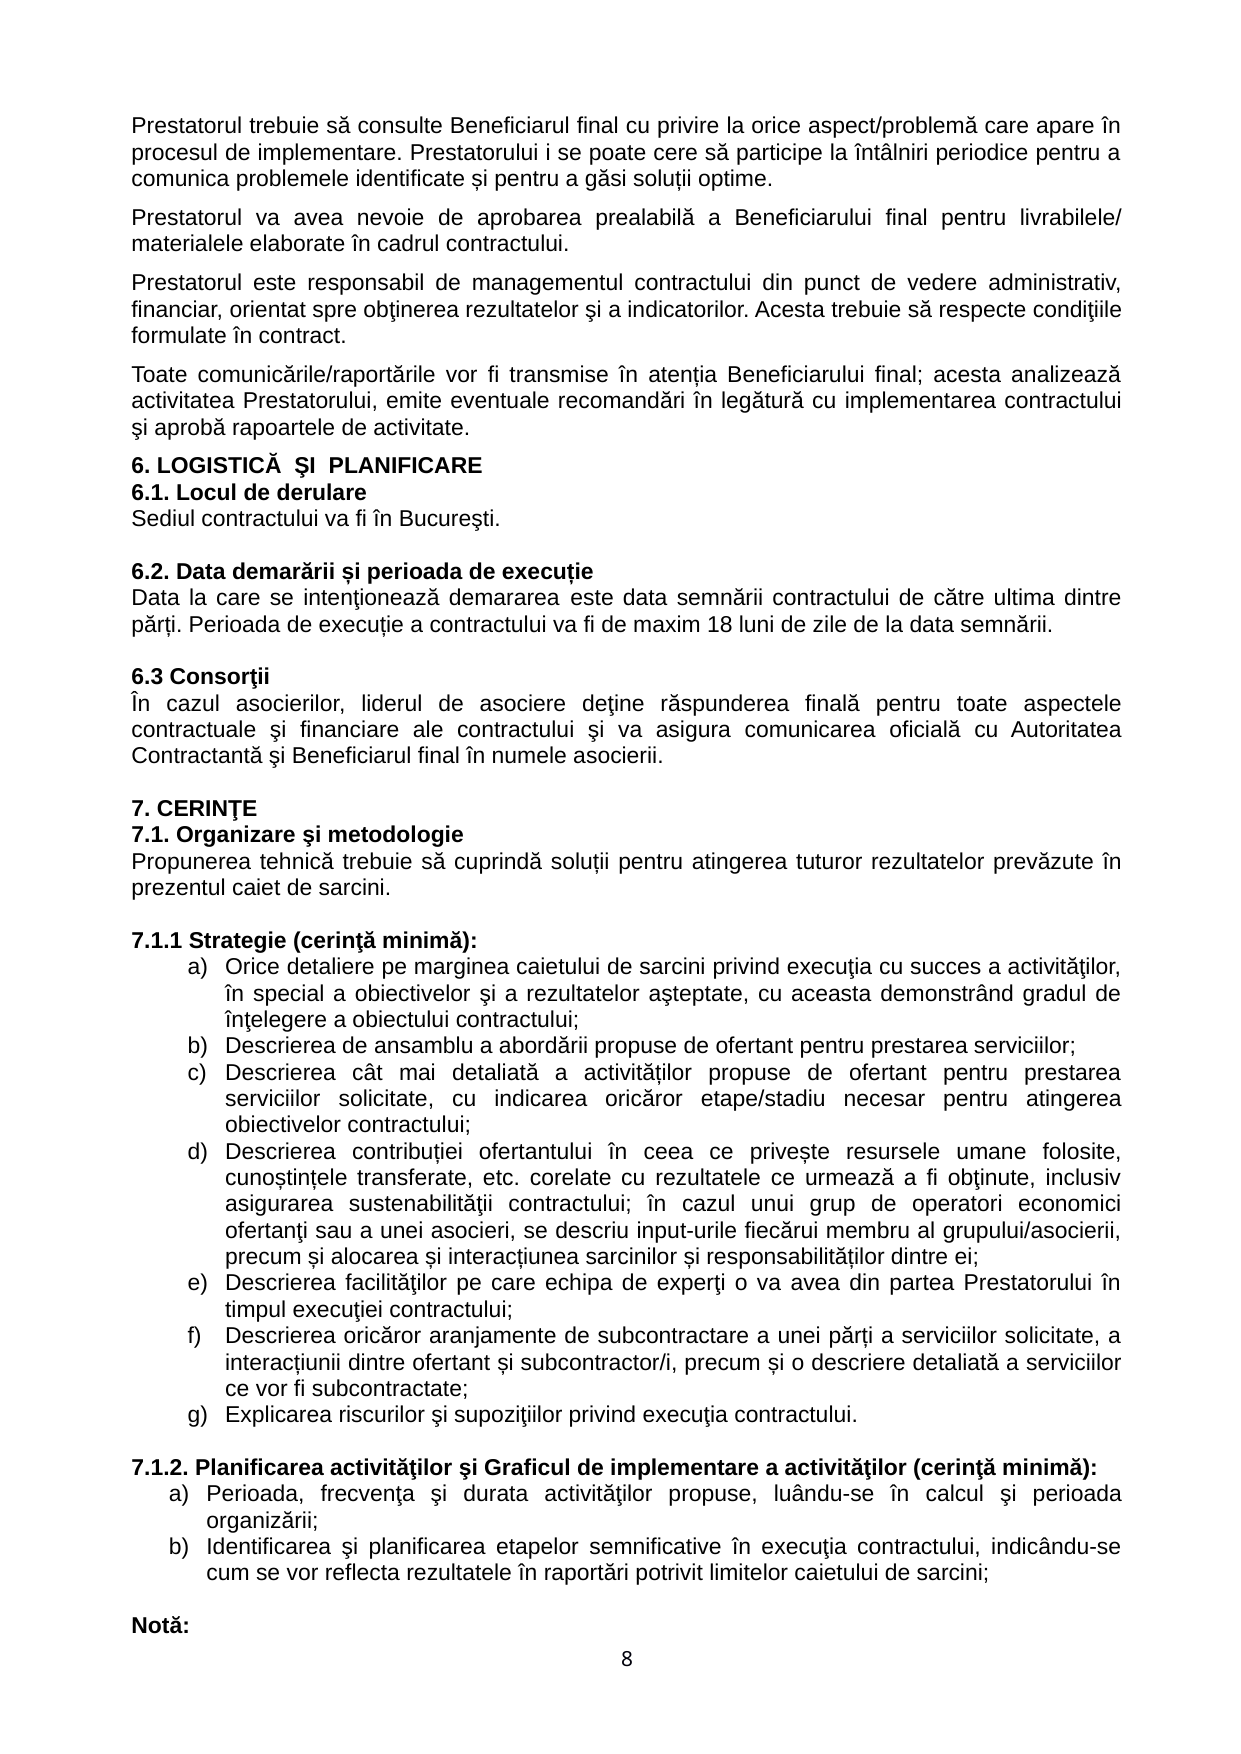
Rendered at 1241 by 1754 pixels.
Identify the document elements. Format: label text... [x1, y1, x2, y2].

list Explicarea riscurilor şi supoziţiilor privind execuţia contractului. [187, 1401, 1122, 1427]
list Orice detaliere pe marginea caietului de sarcini privind execuţia cu succes a activităţilor, în special a obiectivelor şi a rezultatelor aşteptate, cu aceasta demonstrând gradul de înţelegere a obiectului contractului; [187, 953, 1122, 1032]
text 7.1.2. Planificarea activităţilor şi Graficul de implementare a activităţilor (cerinţă minimă): [131, 1454, 1122, 1480]
text Prestatorul este responsabil de managementul contractului din punct de vedere administrativ, financiar, orientat spre obţinerea rezultatelor şi a indicatorilor. Acesta trebuie să respecte condiţiile formulate în contract. [131, 269, 1122, 348]
subtitle 7.1. Organizare şi metodologie [131, 821, 1122, 848]
list Descrierea de ansamblu a abordării propuse de ofertant pentru prestarea serviciilor; [187, 1032, 1122, 1058]
subtitle 6.1. Locul de derulare [131, 479, 1122, 505]
list Descrierea facilităţilor pe care echipa de experţi o va avea din partea Prestatorului în timpul execuţiei contractului; [187, 1269, 1122, 1322]
text Sediul contractului va fi în Bucureşti. [131, 505, 1122, 531]
list Descrierea contribuției ofertantului în ceea ce privește resursele umane folosite, cunoștințele transferate, etc. corelate cu rezultatele ce urmează a fi obţinute, inclusiv asigurarea sustenabilităţii contractului; în cazul unui grup de operatori economici ofertanţi sau a unei asocieri, se descriu input-urile fiecărui membru al grupului/asocierii, precum și alocarea și interacțiunea sarcinilor și responsabilităților dintre ei; [187, 1138, 1122, 1269]
subtitle Prestatorul trebuie să consulte Beneficiarul final cu privire la orice aspect/problemă care apare în procesul de implementare. Prestatorului i se poate cere să participe la întâlniri periodice pentru a comunica problemele identificate și pentru a găsi soluții optime. [131, 112, 1122, 192]
text Propunerea tehnică trebuie să cuprindă soluții pentru atingerea tuturor rezultatelor prevăzute în prezentul caiet de sarcini. [131, 848, 1122, 900]
text Prestatorul va avea nevoie de aprobarea prealabilă a Beneficiarului final pentru livrabilele/ materialele elaborate în cadrul contractului. [131, 204, 1122, 257]
text 7. CERINŢE [131, 795, 1122, 821]
subtitle 6. LOGISTICĂ ŞI PLANIFICARE [131, 452, 1122, 479]
subtitle 6.3 Consorţii [131, 663, 1122, 689]
text Data la care se intenţionează demararea este data semnării contractului de către ultima dintre părți. Perioada de execuție a contractului va fi de maxim 18 luni de zile de la data semnării. [131, 584, 1122, 637]
list Descrierea cât mai detaliată a activităților propuse de ofertant pentru prestarea serviciilor solicitate, cu indicarea oricăror etape/stadiu necesar pentru atingerea obiectivelor contractului; [187, 1058, 1122, 1138]
list Descrierea oricăror aranjamente de subcontractare a unei părți a serviciilor solicitate, a interacțiunii dintre ofertant și subcontractor/i, precum și o descriere detaliată a serviciilor ce vor fi subcontractate; [187, 1322, 1122, 1401]
text În cazul asocierilor, liderul de asociere deţine răspunderea finală pentru toate aspectele contractuale şi financiare ale contractului şi va asigura comunicarea oficială cu Autoritatea Contractantă şi Beneficiarul final în numele asocierii. [131, 689, 1122, 769]
list Identificarea şi planificarea etapelor semnificative în execuţia contractului, indicându-se cum se vor reflecta rezultatele în raportări potrivit limitelor caietului de sarcini; [169, 1533, 1122, 1586]
list Perioada, frecvenţa şi durata activităţilor propuse, luându-se în calcul şi perioada organizării; [169, 1480, 1122, 1533]
text Notă: [131, 1612, 1122, 1638]
text Toate comunicările/raportările vor fi transmise în atenția Beneficiarului final; acesta analizează activitatea Prestatorului, emite eventuale recomandări în legătură cu implementarea contractului şi aprobă rapoartele de activitate. [131, 361, 1122, 440]
subtitle 6.2. Data demarării și perioada de execuție [131, 558, 1122, 584]
text 7.1.1 Strategie (cerinţă minimă): [131, 927, 1122, 953]
